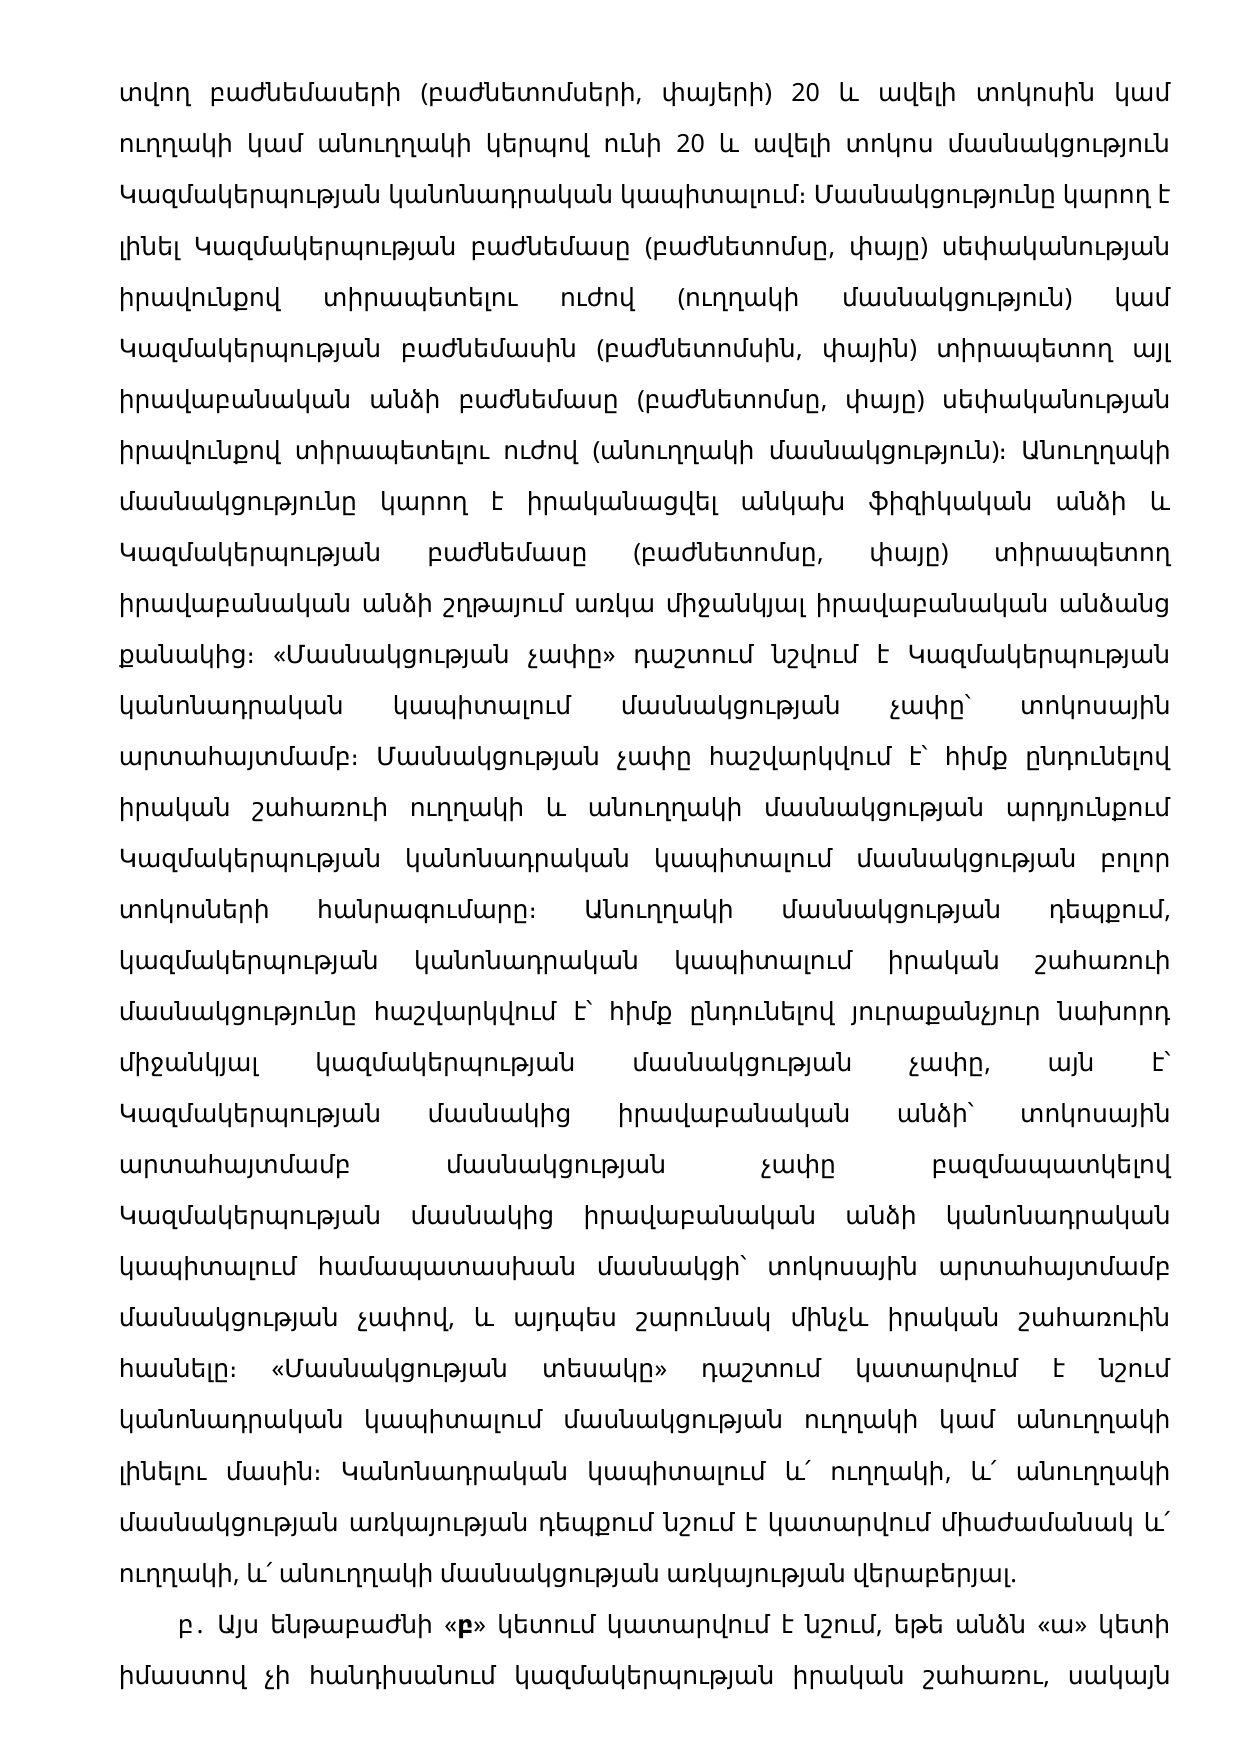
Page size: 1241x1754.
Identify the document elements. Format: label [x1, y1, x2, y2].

text [118, 75, 1171, 1589]
text [118, 1606, 1171, 1691]
